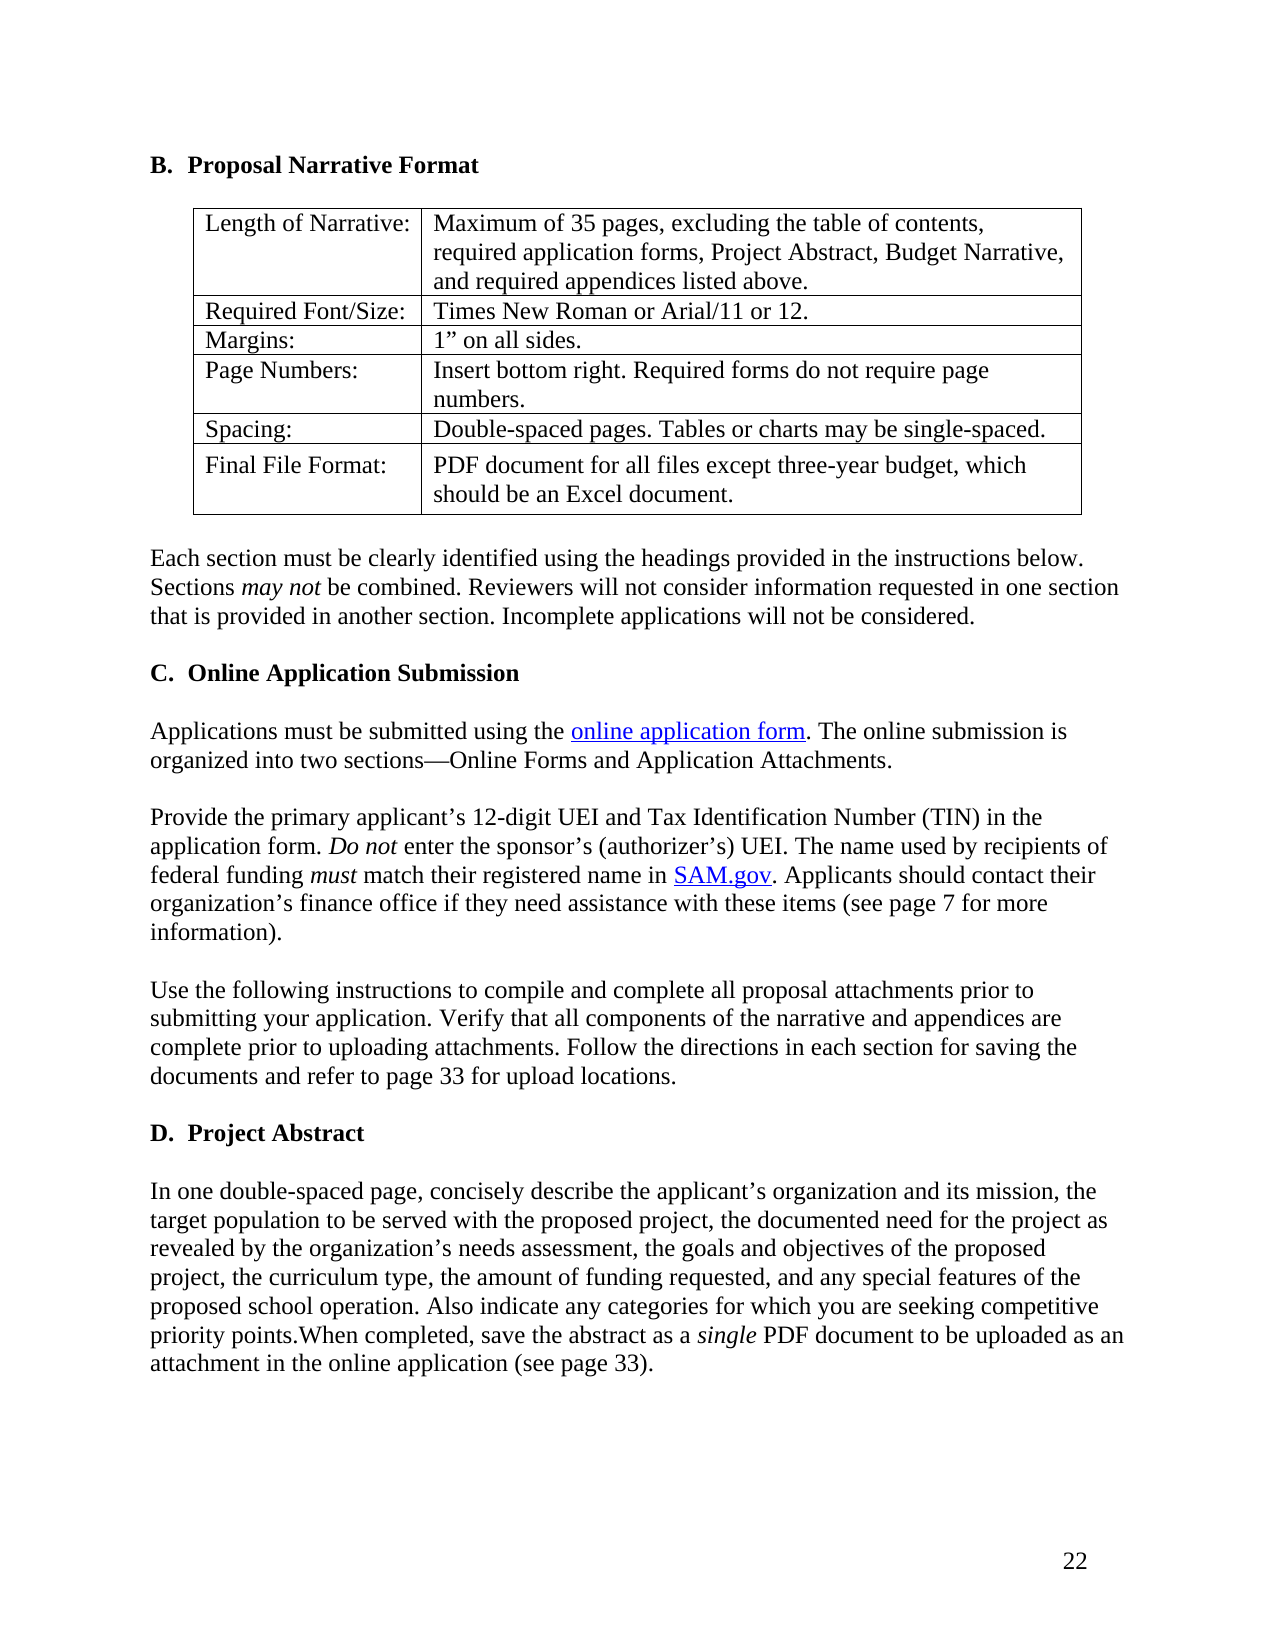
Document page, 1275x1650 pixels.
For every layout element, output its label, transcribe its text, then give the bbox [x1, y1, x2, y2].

table_cell 1” on all sides. [422, 326, 1081, 354]
table_cell Insert bottom right. Required forms do not require page numbers. [422, 355, 1081, 413]
table_cell PDF document for all files except three-year budget, which should be an Excel document. [422, 444, 1081, 514]
table_header Maximum of 35 pages, excluding the table of contents, required application forms, Project Abstract, Budget Narrative, and required appendices listed above. [422, 209, 1081, 295]
text In one double-spaced page, concisely describe the applicant’s organization and its mission, the target population to be served with the proposed project, the documented need for the project as revealed by the organization’s needs assessment, the goals and objectives of the proposed project, the curriculum type, the amount of funding requested, and any special features of the proposed school operation. Also indicate any categories for which you are seeking competitive priority points.When completed, save the abstract as a single PDF document to be uploaded as an attachment in the online application (see page 33). [150, 1176, 1125, 1377]
subtitle Proposal Narrative Format [150, 150, 1125, 179]
text Each section must be clearly identified using the headings provided in the instructions below. Sections may not be combined. Reviewers will not consider information requested in one section that is provided in another section. Incomplete applications will not be considered. [150, 543, 1125, 630]
table_cell Double-spaced pages. Tables or charts may be single-spaced. [422, 414, 1081, 443]
subtitle Project Abstract [150, 1118, 1125, 1147]
table_cell Spacing: [194, 414, 421, 443]
text Applications must be submitted using the online application form. The online submission is organized into two sections—Online Forms and Application Attachments. [150, 716, 1125, 773]
text Use the following instructions to compile and complete all proposal attachments prior to submitting your application. Verify that all components of the narrative and appendices are complete prior to uploading attachments. Follow the directions in each section for saving the documents and refer to page 33 for upload locations. [150, 975, 1125, 1090]
table_cell Page Numbers: [194, 355, 421, 413]
text Provide the primary applicant’s 12-digit UEI and Tax Identification Number (TIN) in the application form. Do not enter the sponsor’s (authorizer’s) UEI. The name used by recipients of federal funding must match their registered name in SAM.gov. Applicants should contact their organization’s finance office if they need assistance with these items (see page 7 for more information). [150, 802, 1125, 946]
table_cell Times New Roman or Arial/11 or 12. [422, 296, 1081, 324]
table_header Length of Narrative: [194, 209, 421, 295]
table_cell Margins: [194, 326, 421, 354]
table_cell Final File Format: [194, 444, 421, 514]
subtitle Online Application Submission [150, 658, 1125, 687]
table_cell Required Font/Size: [194, 296, 421, 324]
